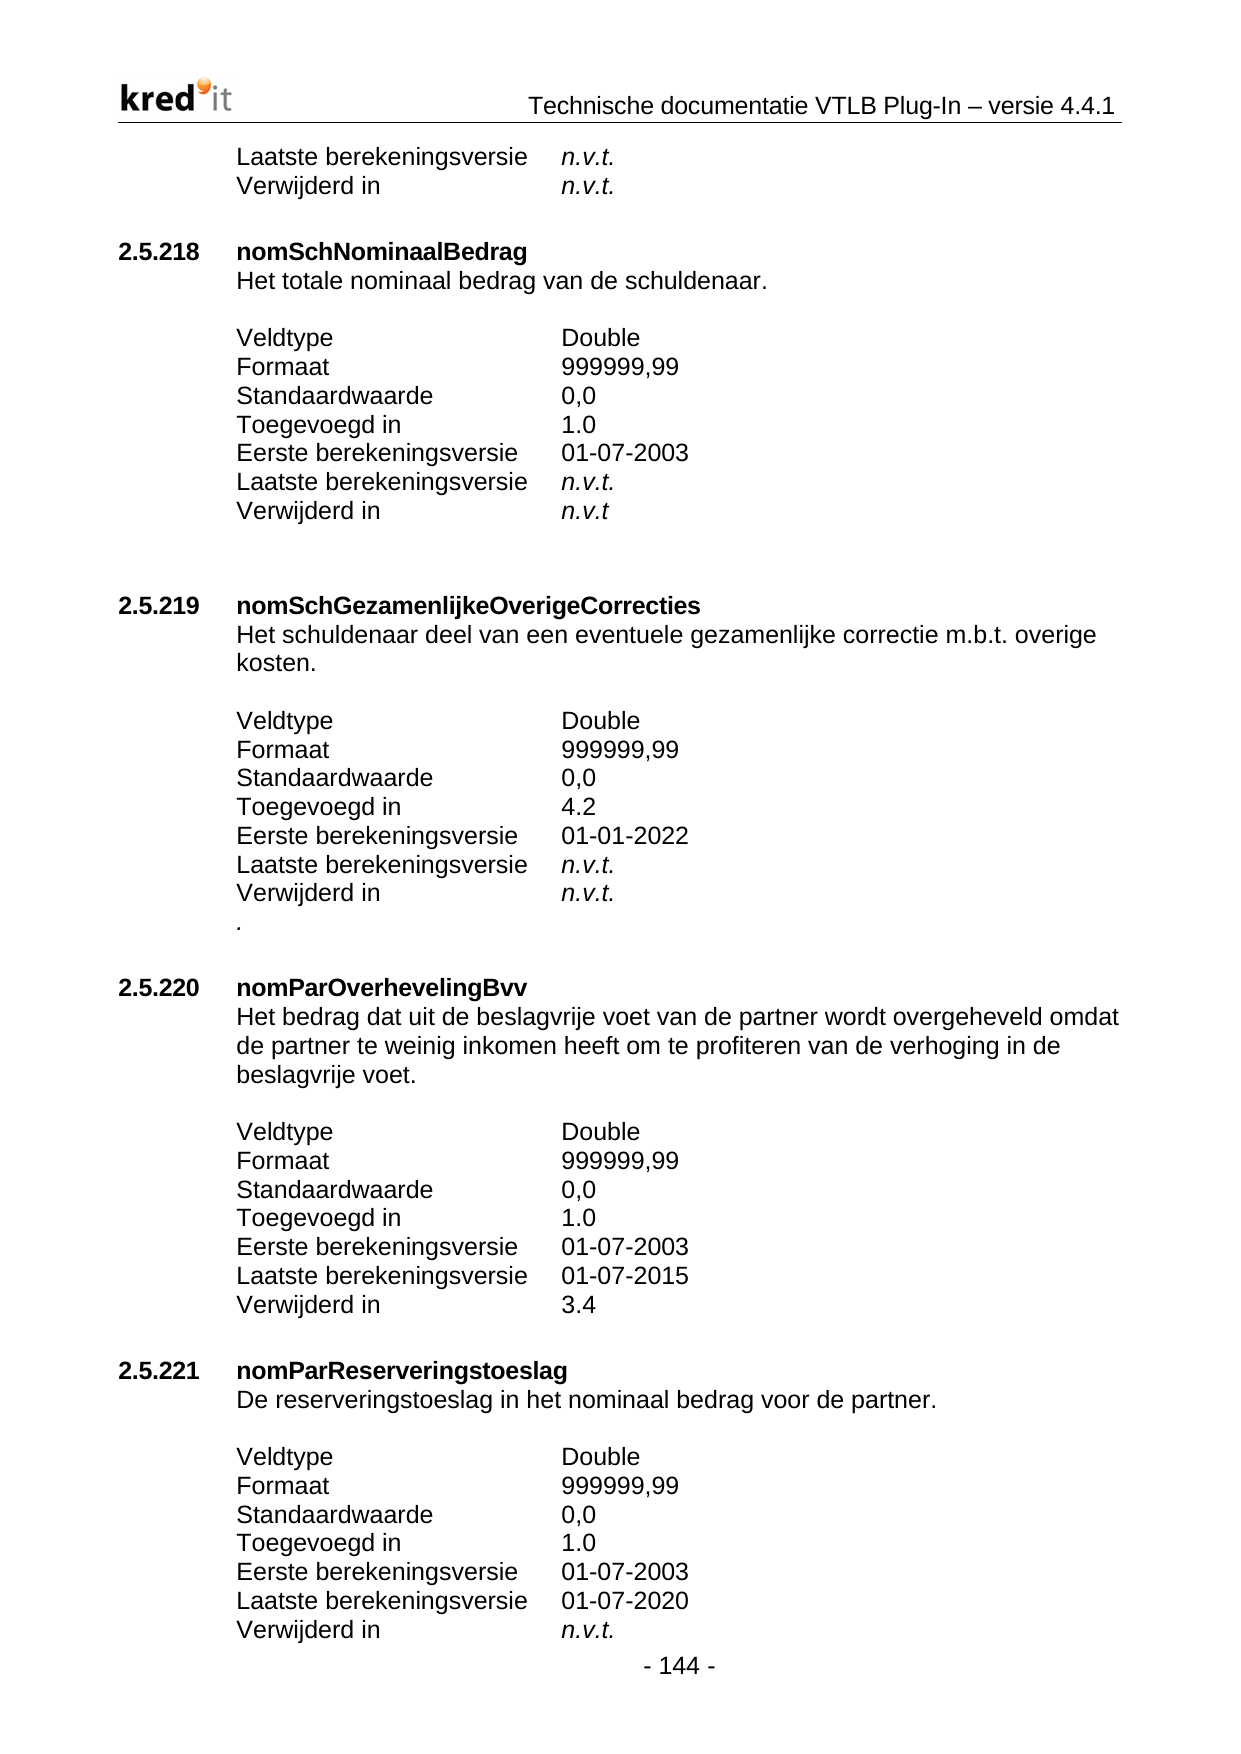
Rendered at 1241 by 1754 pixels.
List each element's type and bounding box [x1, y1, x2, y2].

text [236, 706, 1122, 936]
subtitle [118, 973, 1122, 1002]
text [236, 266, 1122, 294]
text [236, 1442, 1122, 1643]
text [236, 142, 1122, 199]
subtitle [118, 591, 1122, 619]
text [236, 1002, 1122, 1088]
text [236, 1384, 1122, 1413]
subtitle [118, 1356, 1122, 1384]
picture [118, 73, 234, 115]
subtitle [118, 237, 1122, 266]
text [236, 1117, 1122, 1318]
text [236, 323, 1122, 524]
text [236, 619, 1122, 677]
